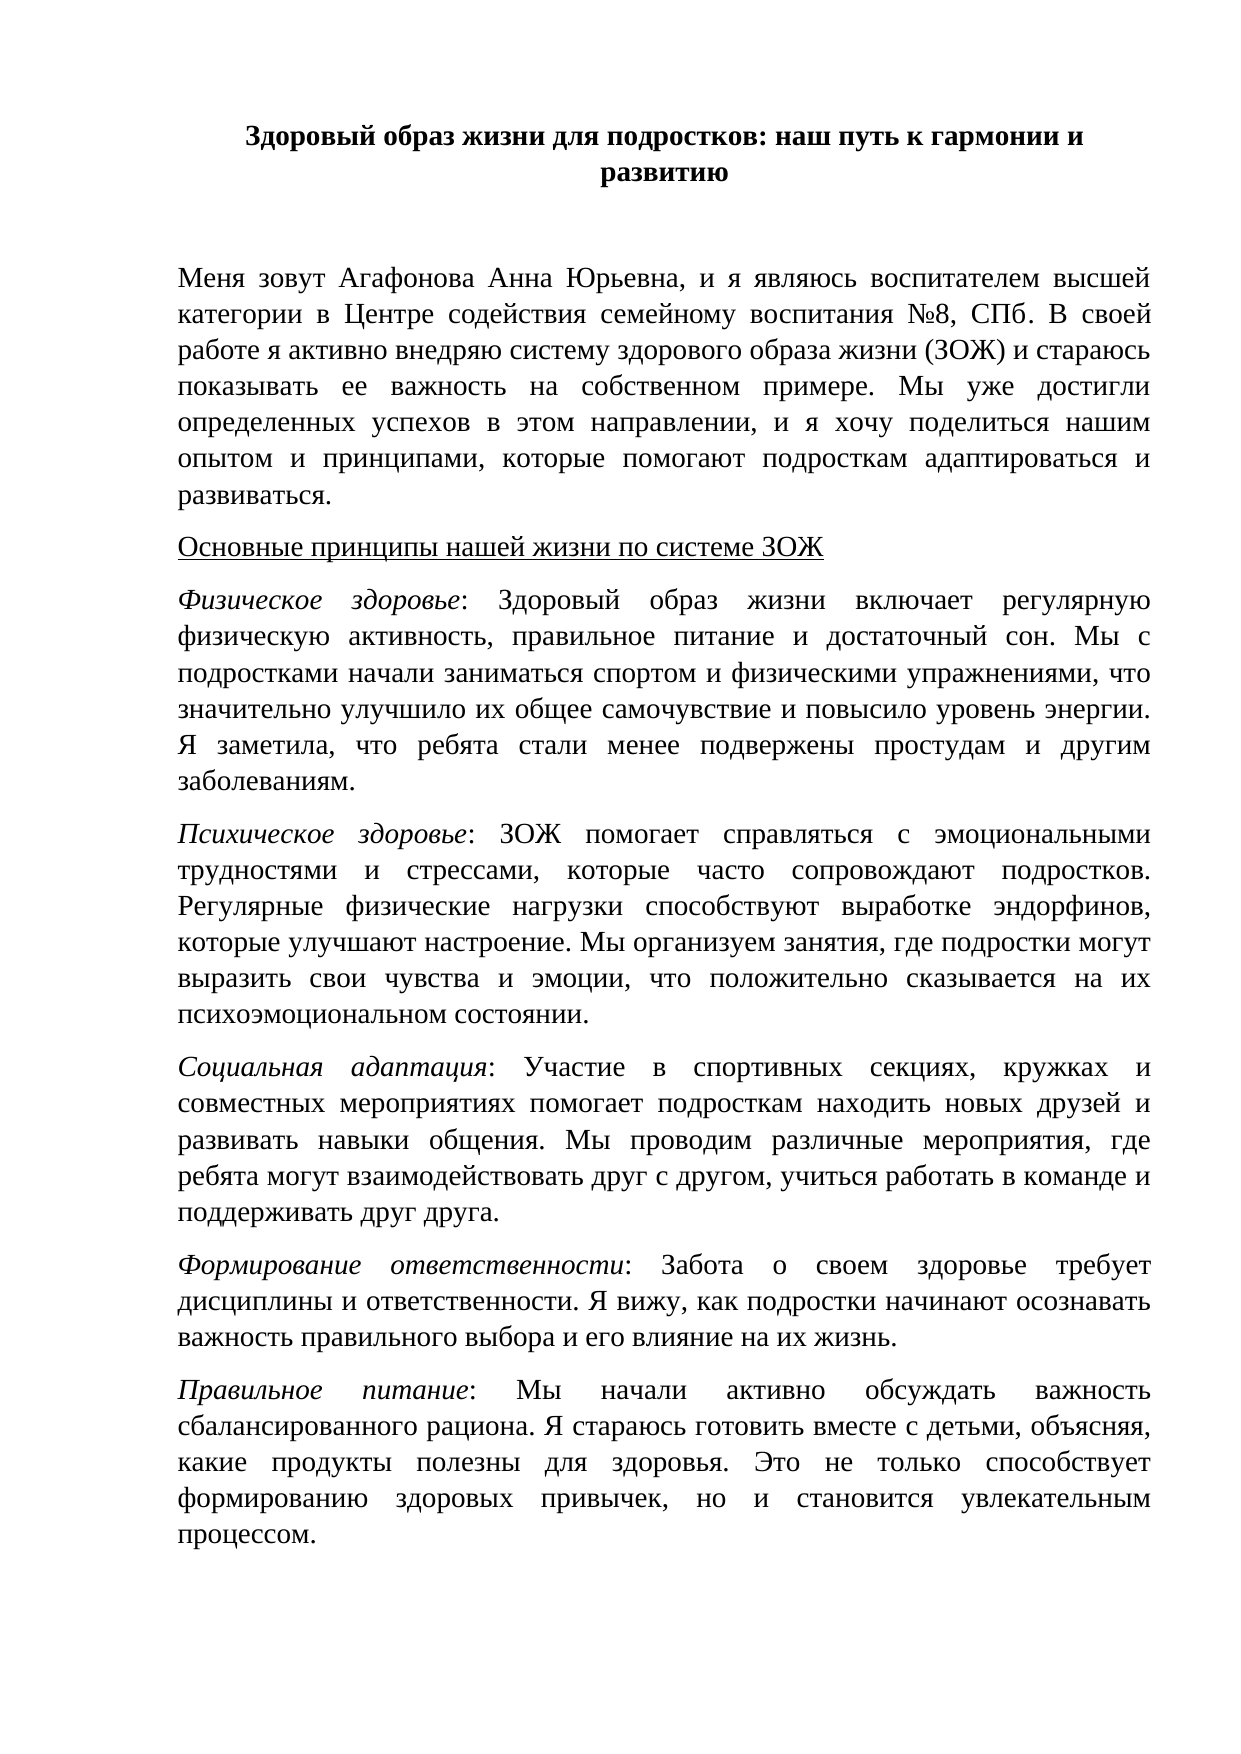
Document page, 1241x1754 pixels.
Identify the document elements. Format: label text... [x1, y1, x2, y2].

text Социальная адаптация: Участие в спортивных секциях, кружках и совместных мероприятиях помогает подросткам находить новых друзей и развивать навыки общения. Мы проводим различные мероприятия, где ребята могут взаимодействовать друг с другом, учиться работать в команде и поддерживать друг друга. [177, 1049, 1152, 1228]
text Формирование ответственности: Забота о своем здоровье требует дисциплины и ответственности. Я вижу, как подростки начинают осознавать важность правильного выбора и его влияние на их жизнь. [177, 1247, 1152, 1353]
text Физическое здоровье: Здоровый образ жизни включает регулярную физическую активность, правильное питание и достаточный сон. Мы с подростками начали заниматься спортом и физическими упражнениями, что значительно улучшило их общее самочувствие и повысило уровень энергии. Я заметила, что ребята стали менее подвержены простудам и другим заболеваниям. [177, 582, 1152, 797]
text Психическое здоровье: ЗОЖ помогает справляться с эмоциональными трудностями и стрессами, которые часто сопровождают подростков. Регулярные физические нагрузки способствуют выработке эндорфинов, которые улучшают настроение. Мы организуем занятия, где подростки могут выразить свои чувства и эмоции, что положительно сказывается на их психоэмоциональном состоянии. [177, 816, 1152, 1030]
text Основные принципы нашей жизни по системе ЗОЖ [177, 529, 1152, 563]
text Здоровый образ жизни для подростков: наш путь к гармонии и развитию [177, 118, 1152, 188]
text Правильное питание: Мы начали активно обсуждать важность сбалансированного рациона. Я стараюсь готовить вместе с детьми, объясняя, какие продукты полезны для здоровья. Это не только способствует формированию здоровых привычек, но и становится увлекательным процессом. [177, 1372, 1152, 1550]
text Меня зовут Агафонова Анна Юрьевна, и я являюсь воспитателем высшей категории в Центре содействия семейному воспитания №8, СПб. В своей работе я активно внедряю систему здорового образа жизни (ЗОЖ) и стараюсь показывать ее важность на собственном примере. Мы уже достигли определенных успехов в этом направлении, и я хочу поделиться нашим опытом и принципами, которые помогают подросткам адаптироваться и развиваться. [177, 260, 1152, 510]
